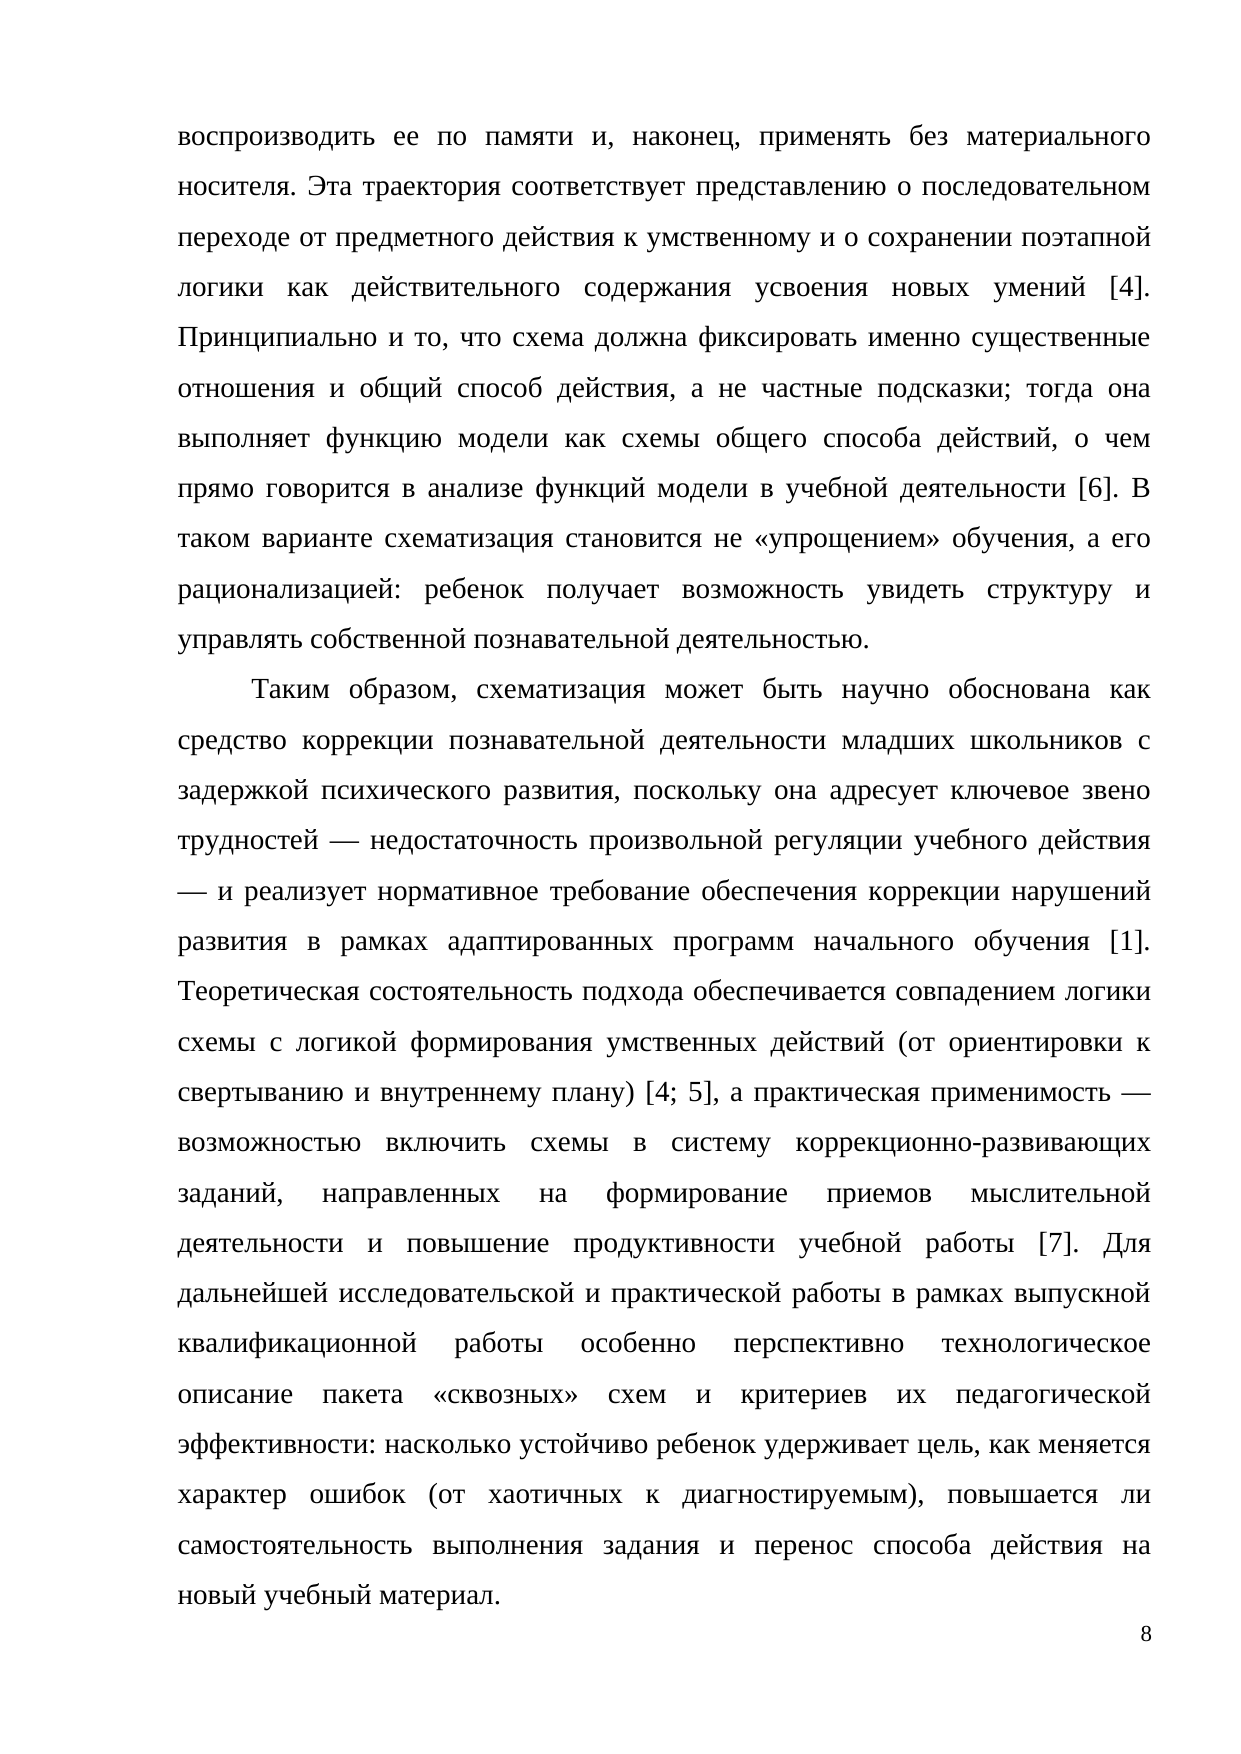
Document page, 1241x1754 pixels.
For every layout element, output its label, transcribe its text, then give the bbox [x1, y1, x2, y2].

text Таким образом, схематизация может быть научно обоснована как средство коррекции познавательной деятельности младших школьников с задержкой психического развития, поскольку она адресует ключевое звено трудностей — недостаточность произвольной регуляции учебного действия — и реализует нормативное требование обеспечения коррекции нарушений развития в рамках адаптированных программ начального обучения [1]. Теоретическая состоятельность подхода обеспечивается совпадением логики схемы с логикой формирования умственных действий (от ориентировки к свертыванию и внутреннему плану) [4; 5], а практическая применимость — возможностью включить схемы в систему коррекционно-развивающих заданий, направленных на формирование приемов мыслительной деятельности и повышение продуктивности учебной работы [7]. Для дальнейшей исследовательской и практической работы в рамках выпускной квалификационной работы особенно перспективно технологическое описание пакета «сквозных» схем и критериев их педагогической эффективности: насколько устойчиво ребенок удерживает цель, как меняется характер ошибок (от хаотичных к диагностируемым), повышается ли самостоятельность выполнения задания и перенос способа действия на новый учебный материал. [177, 672, 1152, 1611]
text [177, 118, 1152, 655]
